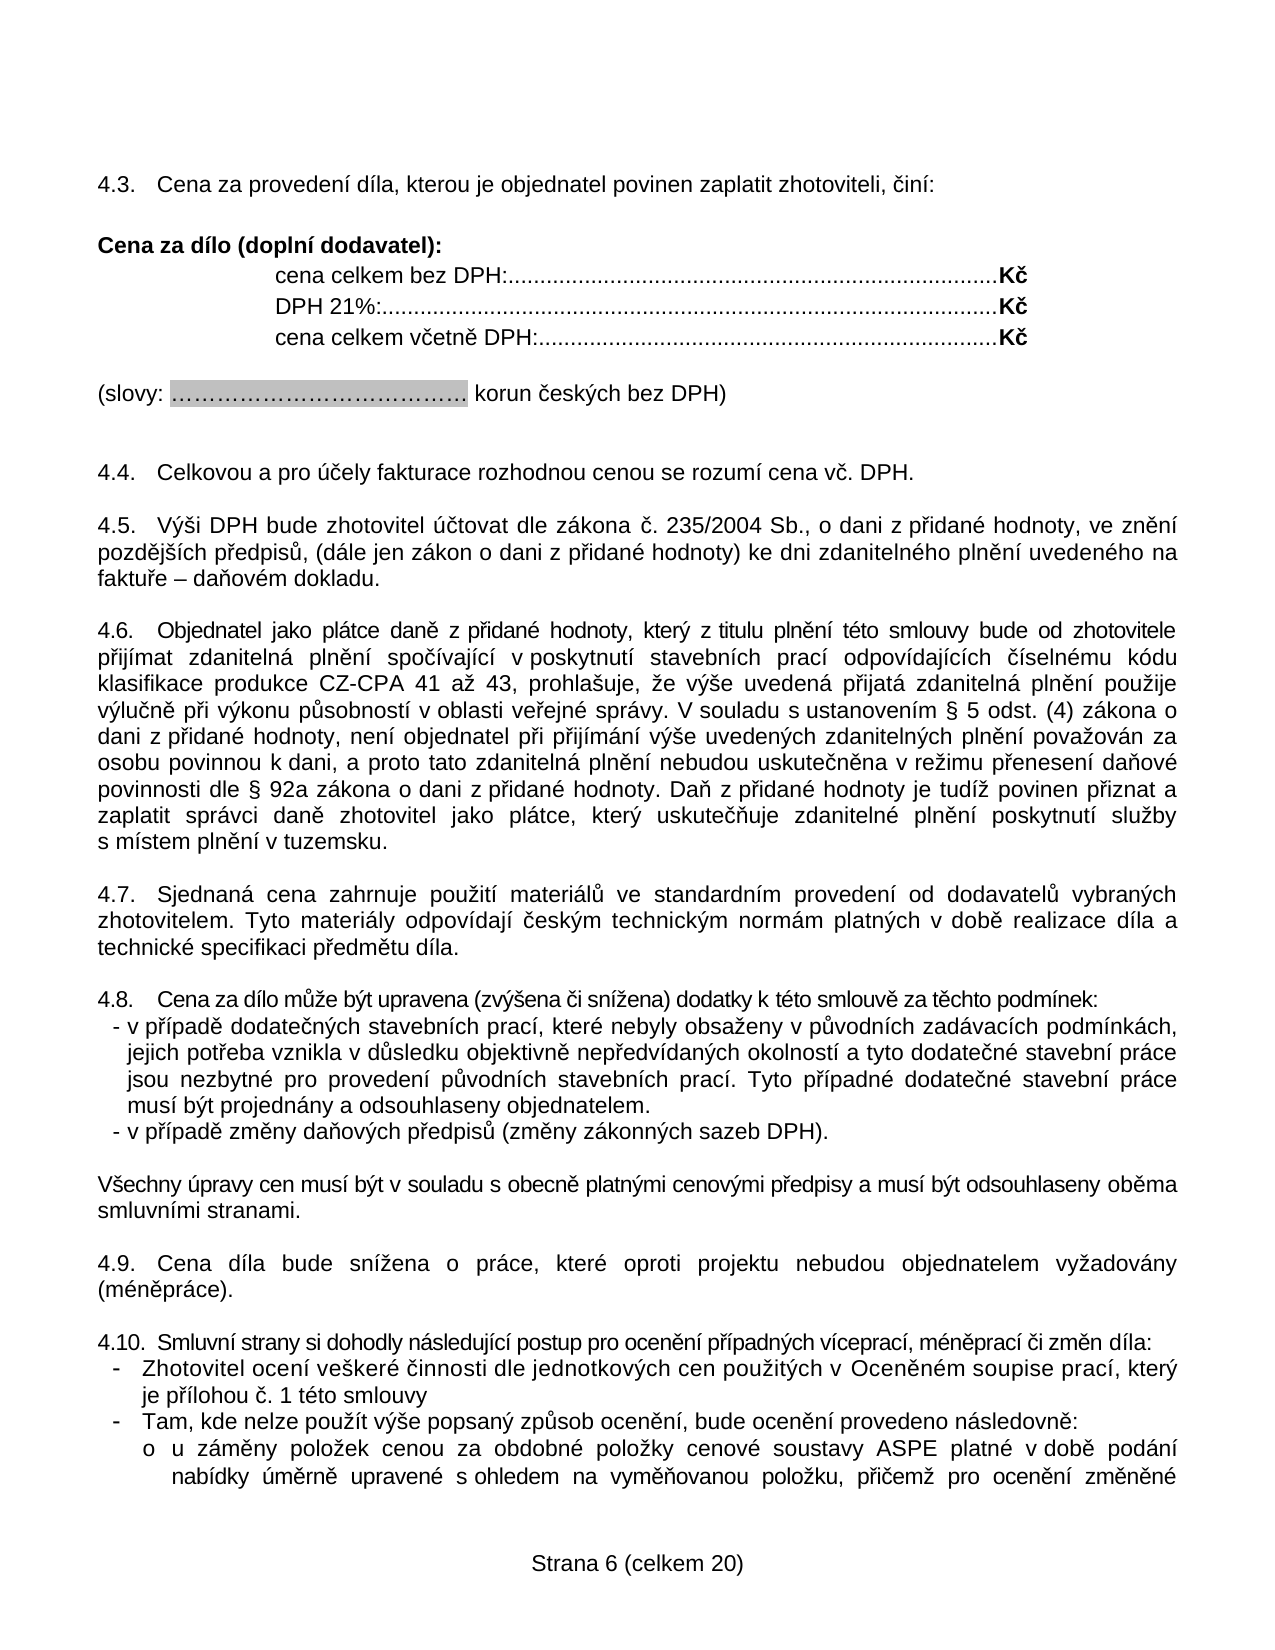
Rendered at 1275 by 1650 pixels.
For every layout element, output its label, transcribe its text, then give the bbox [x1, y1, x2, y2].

text (slovy: ………………………………… korun českých bez DPH) [468, 380, 1177, 407]
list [142, 1434, 1177, 1489]
list Zhotovitel ocení veškeré činnosti dle jednotkových cen použitých v Oceněném soupise prací, který je přílohou č. 1 této smlouvy [112, 1355, 1177, 1408]
list Tam, kde nelze použít výše popsaný způsob ocenění, bude ocenění provedeno následovně: [112, 1408, 1177, 1434]
list Výši DPH bude zhotovitel účtovat dle zákona č. 235/2004 Sb., o dani z přidané hodnoty, ve znění pozdějších předpisů, (dále jen zákon o dani z přidané hodnoty) ke dni zdanitelného plnění uvedeného na faktuře – daňovém dokladu. [97, 512, 1177, 591]
list Cena za dílo může být upravena (zvýšena či snížena) dodatky k této smlouvě za těchto podmínek: [97, 986, 1177, 1013]
list v případě dodatečných stavebních prací, které nebyly obsaženy v původních zadávacích podmínkách, jejich potřeba vznikla v důsledku objektivně nepředvídaných okolností a tyto dodatečné stavební práce jsou nezbytné pro provedení původních stavebních prací. Tyto případné dodatečné stavební práce musí být projednány a odsouhlaseny objednatelem. [112, 1013, 1177, 1118]
list Sjednaná cena zahrnuje použití materiálů ve standardním provedení od dodavatelů vybraných zhotovitelem. Tyto materiály odpovídají českým technickým normám platných v době realizace díla a technické specifikaci předmětu díla. [97, 881, 1177, 960]
subtitle cena celkem včetně DPH: Kč [97, 323, 1177, 350]
list Objednatel jako plátce daně z přidané hodnoty, který z titulu plnění této smlouvy bude od zhotovitele přijímat zdanitelná plnění spočívající v poskytnutí stavebních prací odpovídajících číselnému kódu klasifikace produkce CZ-CPA 41 až 43, prohlašuje, že výše uvedená přijatá zdanitelná plnění použije výlučně při výkonu působností v oblasti veřejné správy. V souladu s ustanovením § 5 odst. (4) zákona o dani z přidané hodnoty, není objednatel při přijímání výše uvedených zdanitelných plnění považován za osobu povinnou k dani, a proto tato zdanitelná plnění nebudou uskutečněna v režimu přenesení daňové povinnosti dle § 92a zákona o dani z přidané hodnoty. Daň z přidané hodnoty je tudíž povinen přiznat a zaplatit správci daně zhotovitel jako plátce, který uskutečňuje zdanitelné plnění poskytnutí služby s místem plnění v tuzemsku. [97, 617, 1177, 855]
list Smluvní strany si dohodly následující postup pro ocenění případných víceprací, méněprací či změn díla: [97, 1329, 1177, 1355]
list Celkovou a pro účely fakturace rozhodnou cenou se rozumí cena vč. DPH. [97, 459, 1177, 486]
list Cena za provedení díla, kterou je objednatel povinen zaplatit zhotoviteli, činí: [97, 171, 1177, 197]
list v případě změny daňových předpisů (změny zákonných sazeb DPH). [112, 1118, 1177, 1144]
subtitle cena celkem bez DPH: Kč [97, 262, 1177, 289]
text Všechny úpravy cen musí být v souladu s obecně platnými cenovými předpisy a musí být odsouhlaseny oběma smluvními stranami. [97, 1171, 1177, 1224]
subtitle DPH 21%: Kč [97, 293, 1177, 319]
subtitle Cena za dílo (doplní dodavatel): [97, 232, 1177, 258]
list Cena díla bude snížena o práce, které oproti projektu nebudou objednatelem vyžadovány (méněpráce). [97, 1250, 1177, 1303]
